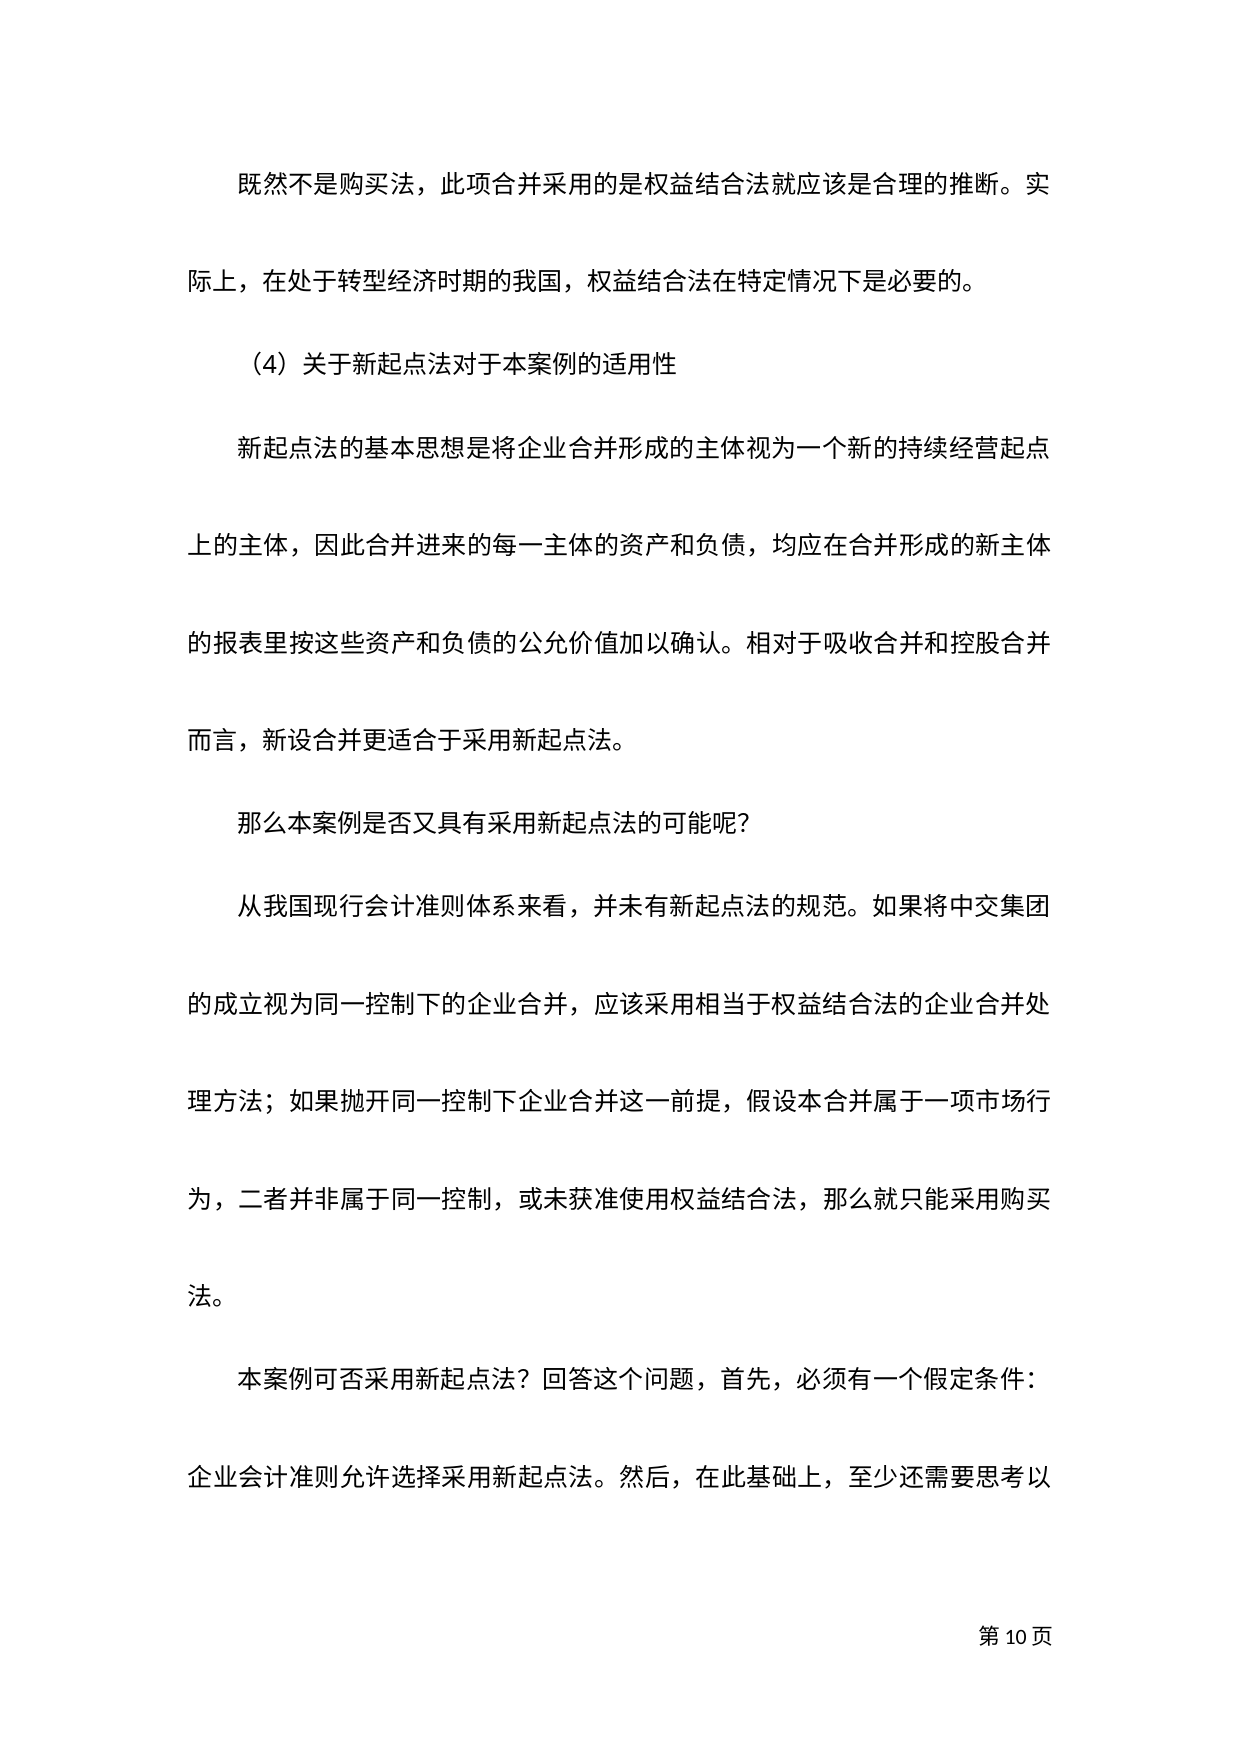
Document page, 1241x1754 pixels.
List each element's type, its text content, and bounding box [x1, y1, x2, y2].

text 那么本案例是否又具有采用新起点法的可能呢？ [187, 789, 1053, 854]
text 从我国现行会计准则体系来看，并未有新起点法的规范。如果将中交集团的成立视为同一控制下的企业合并，应该采用相当于权益结合法的企业合并处理方法；如果抛开同一控制下企业合并这一前提，假设本合并属于一项市场行为，二者并非属于同一控制，或未获准使用权益结合法，那么就只能采用购买法。 [187, 872, 1053, 1327]
text （4）关于新起点法对于本案例的适用性 [187, 331, 1053, 396]
text 既然不是购买法，此项合并采用的是权益结合法就应该是合理的推断。实际上，在处于转型经济时期的我国，权益结合法在特定情况下是必要的。 [187, 150, 1053, 312]
text 新起点法的基本思想是将企业合并形成的主体视为一个新的持续经营起点上的主体，因此合并进来的每一主体的资产和负债，均应在合并形成的新主体的报表里按这些资产和负债的公允价值加以确认。相对于吸收合并和控股合并而言，新设合并更适合于采用新起点法。 [187, 414, 1053, 771]
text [187, 1346, 1053, 1508]
